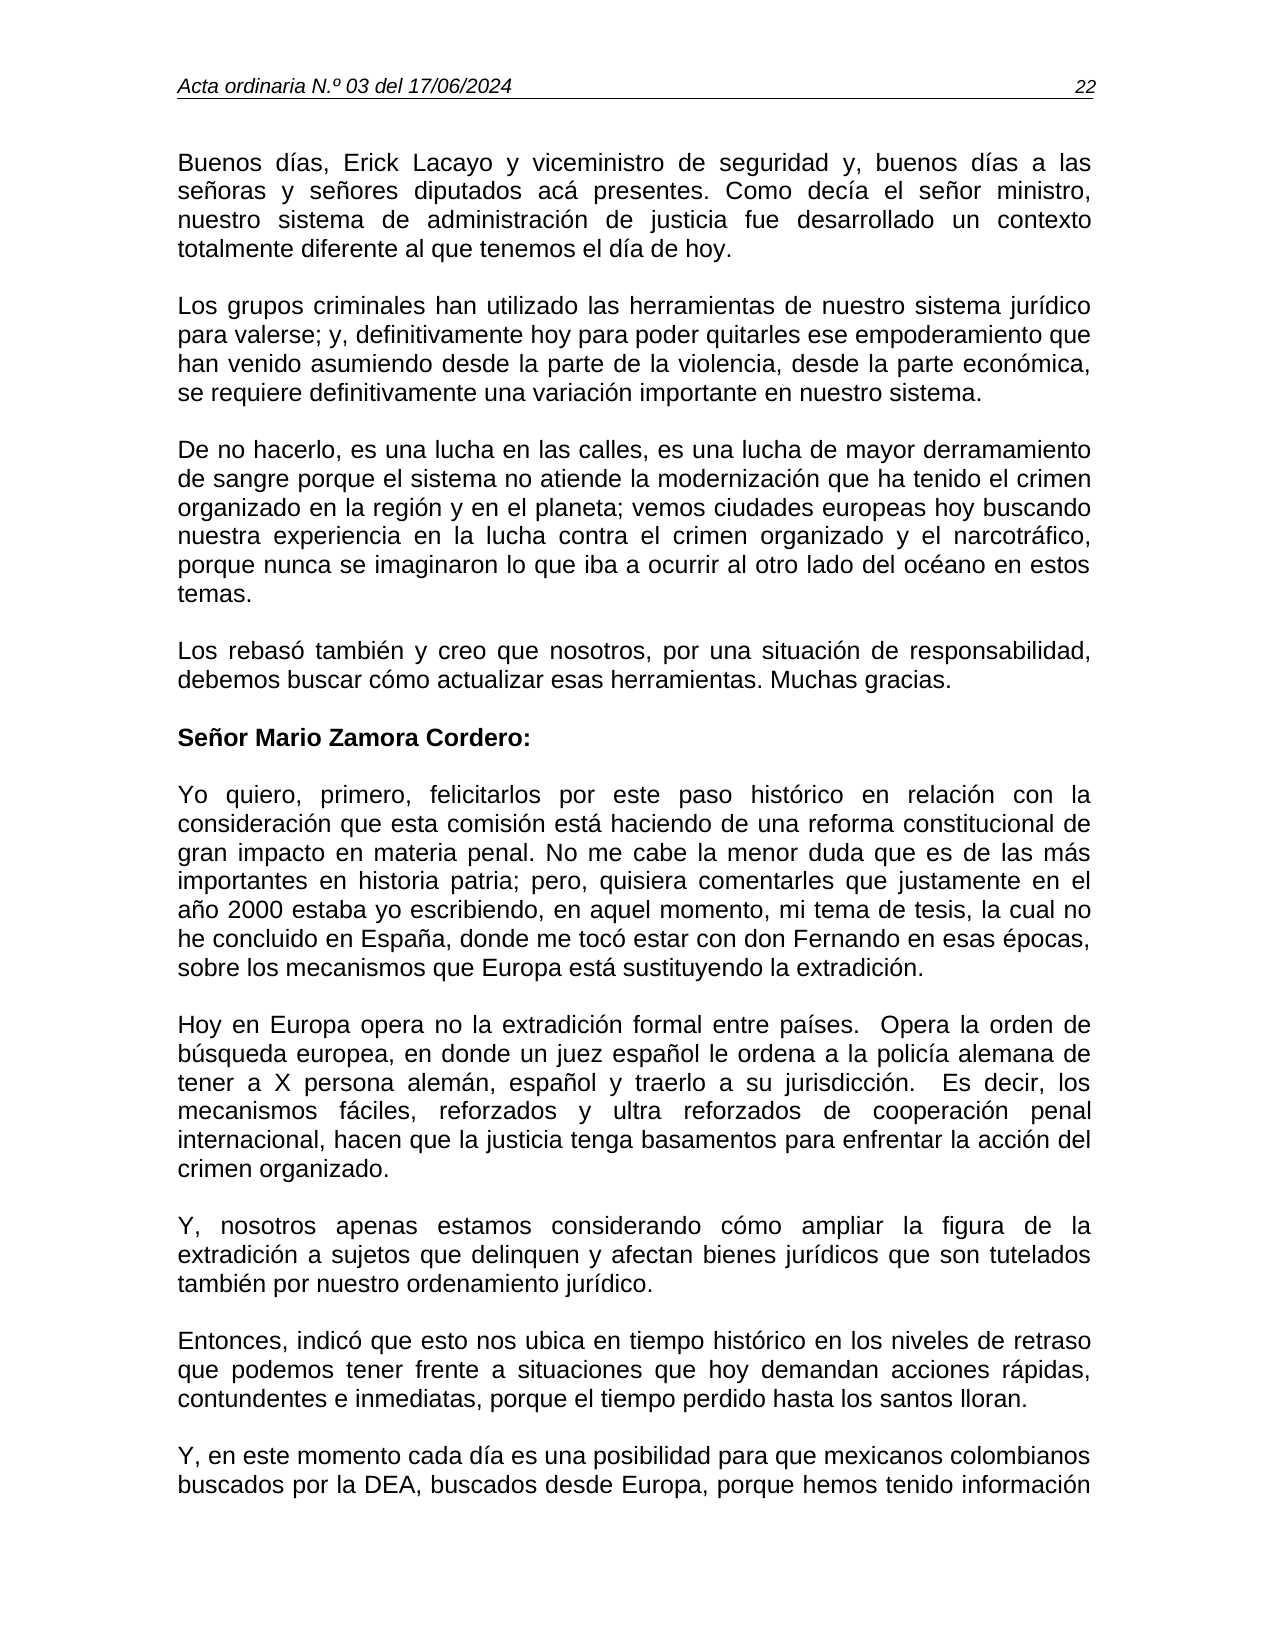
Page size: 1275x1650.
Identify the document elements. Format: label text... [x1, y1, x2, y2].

text Entonces, indicó que esto nos ubica en tiempo histórico en los niveles de retraso que podemos tener frente a situaciones que hoy demandan acciones rápidas, contundentes e inmediatas, porque el tiempo perdido hasta los santos lloran. [177, 1326, 1093, 1413]
text Los grupos criminales han utilizado las herramientas de nuestro sistema jurídico para valerse; y, definitivamente hoy para poder quitarles ese empoderamiento que han venido asumiendo desde la parte de la violencia, desde la parte económica, se requiere definitivamente una variación importante en nuestro sistema. [177, 291, 1093, 406]
text Y, nosotros apenas estamos considerando cómo ampliar la figura de la extradición a sujetos que delinquen y afectan bienes jurídicos que son tutelados también por nuestro ordenamiento jurídico. [177, 1211, 1093, 1298]
text Buenos días, Erick Lacayo y viceministro de seguridad y, buenos días a las señoras y señores diputados acá presentes. Como decía el señor ministro, nuestro sistema de administración de justicia fue desarrollado un contexto totalmente diferente al que tenemos el día de hoy. [177, 148, 1093, 263]
text Los rebasó también y creo que nosotros, por una situación de responsabilidad, debemos buscar cómo actualizar esas herramientas. Muchas gracias. [177, 636, 1093, 694]
text Hoy en Europa opera no la extradición formal entre países. Opera la orden de búsqueda europea, en donde un juez español le ordena a la policía alemana de tener a X persona alemán, español y traerlo a su jurisdicción. Es decir, los mecanismos fáciles, reforzados y ultra reforzados de cooperación penal internacional, hacen que la justicia tenga basamentos para enfrentar la acción del crimen organizado. [177, 1010, 1093, 1183]
text De no hacerlo, es una lucha en las calles, es una lucha de mayor derramamiento de sangre porque el sistema no atiende la modernización que ha tenido el crimen organizado en la región y en el planeta; vemos ciudades europeas hoy buscando nuestra experiencia en la lucha contra el crimen organizado y el narcotráfico, porque nunca se imaginaron lo que iba a ocurrir al otro lado del océano en estos temas. [177, 435, 1093, 608]
text Yo quiero, primero, felicitarlos por este paso histórico en relación con la consideración que esta comisión está haciendo de una reforma constitucional de gran impacto en materia penal. No me cabe la menor duda que es de las más importantes en historia patria; pero, quisiera comentarles que justamente en el año 2000 estaba yo escribiendo, en aquel momento, mi tema de tesis, la cual no he concluido en España, donde me tocó estar con don Fernando en esas épocas, sobre los mecanismos que Europa está sustituyendo la extradición. [177, 780, 1093, 981]
text Señor Mario Zamora Cordero: [177, 723, 1093, 751]
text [177, 1441, 1093, 1499]
